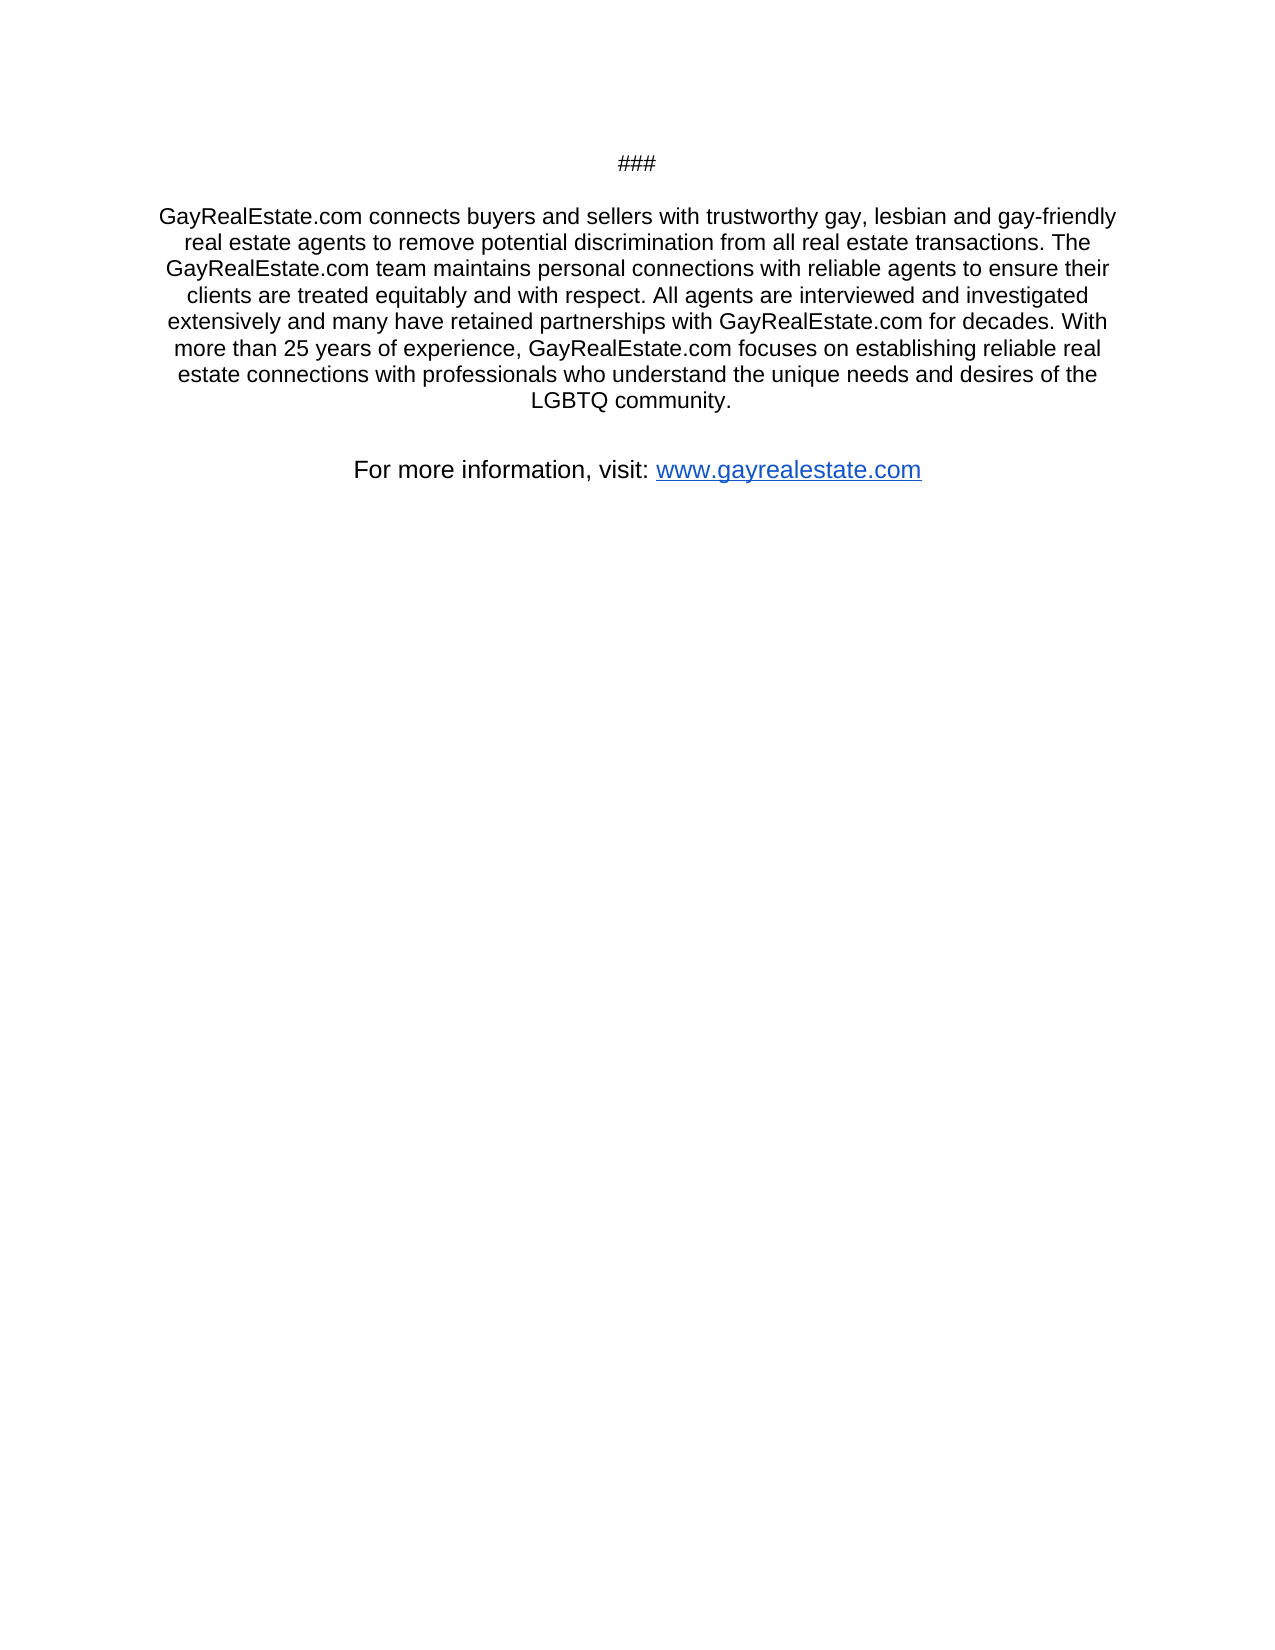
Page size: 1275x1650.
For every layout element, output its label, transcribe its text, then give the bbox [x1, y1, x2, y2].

text GayRealEstate.com connects buyers and sellers with trustworthy gay, lesbian and gay-friendly real estate agents to remove potential discrimination from all real estate transactions. The GayRealEstate.com team maintains personal connections with reliable agents to ensure their clients are treated equitably and with respect. All agents are interviewed and investigated extensively and many have retained partnerships with GayRealEstate.com for decades. With more than 25 years of experience, GayRealEstate.com focuses on establishing reliable real estate connections with professionals who understand the unique needs and desires of the LGBTQ community. [150, 203, 1125, 413]
text ### [150, 150, 1125, 176]
text For more information, visit: www.gayrealestate.com [150, 455, 1125, 484]
